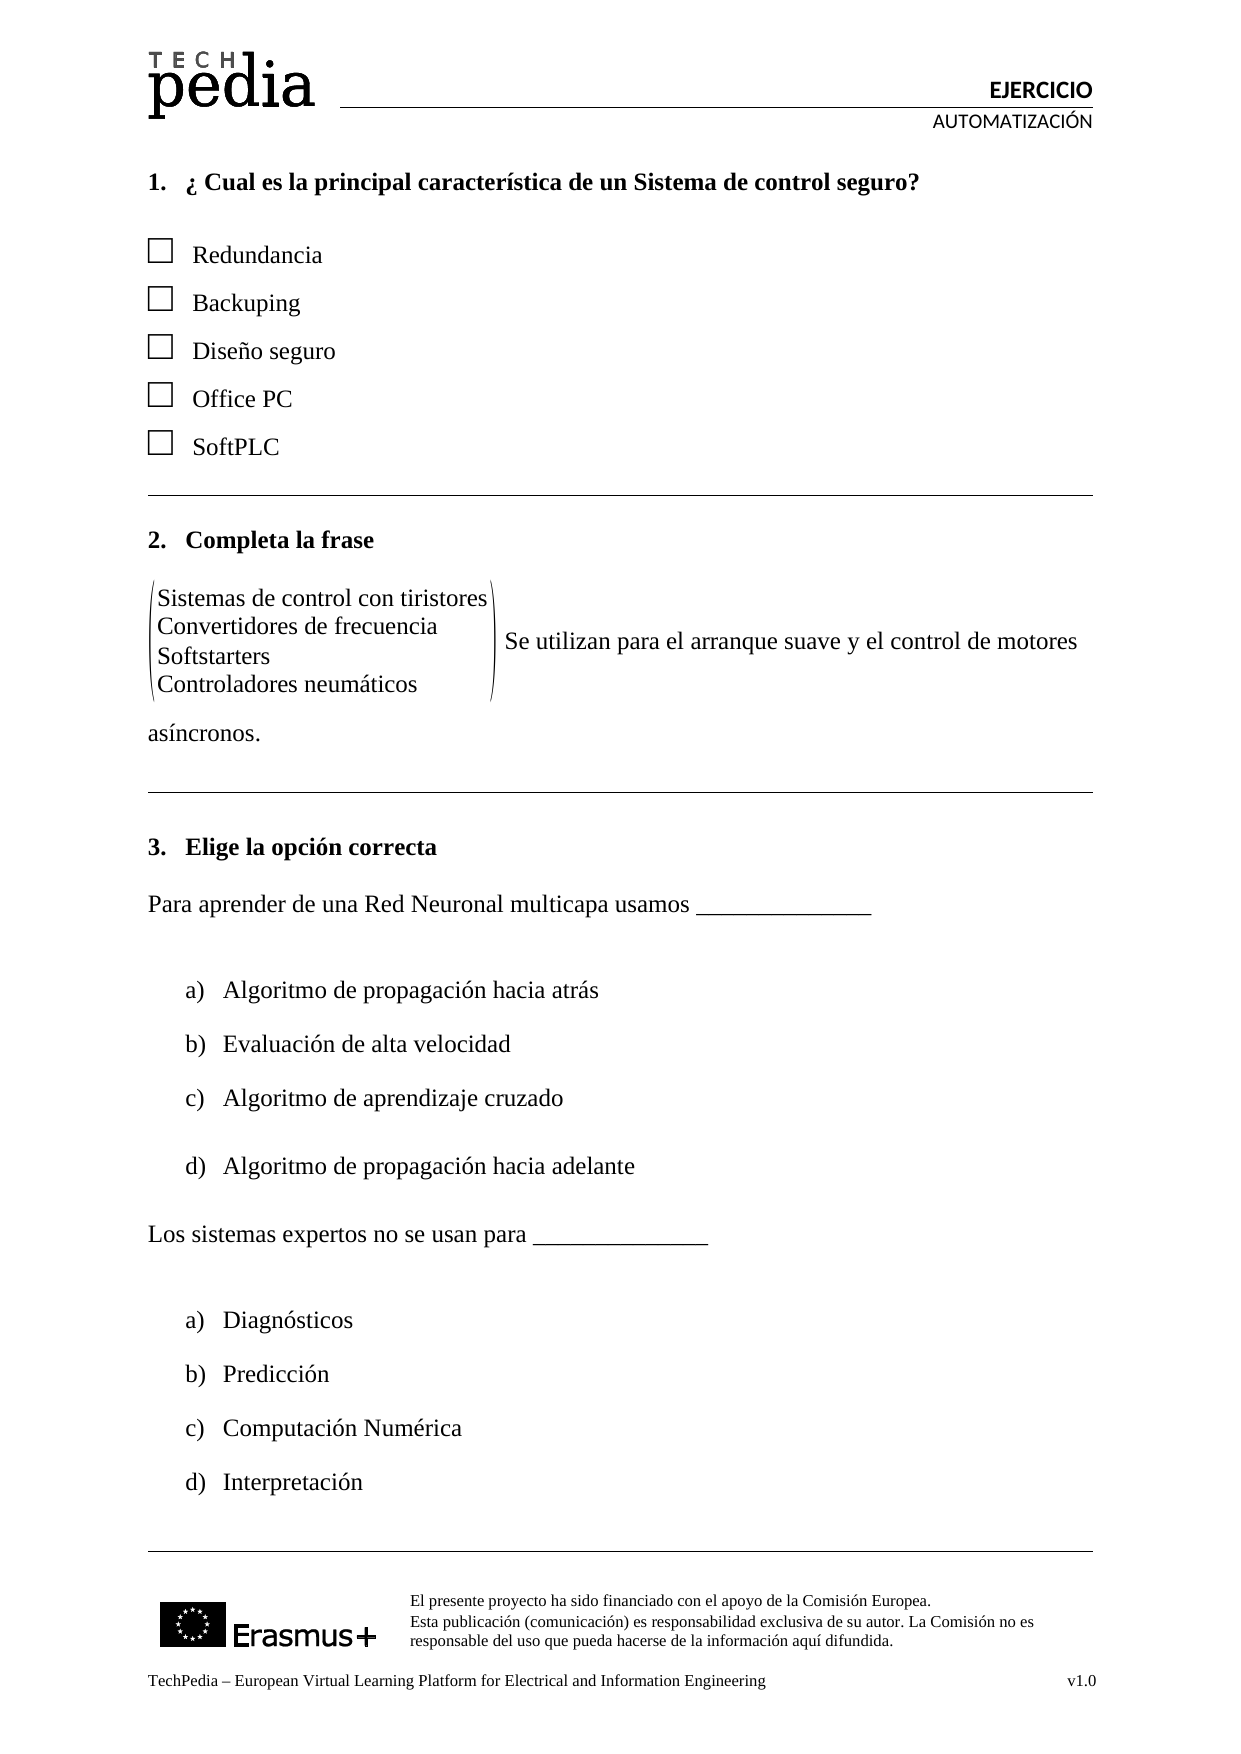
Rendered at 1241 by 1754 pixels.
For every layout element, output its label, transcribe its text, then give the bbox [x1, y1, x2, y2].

list Algoritmo de propagación hacia adelante [185, 1151, 1093, 1180]
list Algoritmo de aprendizaje cruzado [185, 1083, 1093, 1112]
list Interpretación [185, 1467, 1093, 1495]
text Completa la frase [148, 525, 1093, 554]
text Para aprender de una Red Neuronal multicapa usamos ______________ [148, 889, 1093, 918]
list Algoritmo de propagación hacia atrás [185, 975, 1093, 1004]
text Se utilizan para el arranque suave y el control de motores asíncronos. [148, 578, 1093, 747]
text □ Backuping [148, 273, 1093, 321]
text ¿ Cual es la principal característica de un Sistema de control seguro? [148, 167, 1093, 196]
text □ Redundancia [148, 225, 1093, 273]
list Predicción [185, 1359, 1093, 1388]
text Elige la opción correcta [148, 832, 1093, 860]
list Evaluación de alta velocidad [185, 1029, 1093, 1058]
text □ Office PC [148, 369, 1093, 417]
text Los sistemas expertos no se usan para ______________ [148, 1219, 1093, 1248]
list Computación Numérica [185, 1413, 1093, 1442]
text □ Diseño seguro [148, 321, 1093, 369]
list Diagnósticos [185, 1305, 1093, 1334]
text □ SoftPLC [148, 417, 1093, 464]
